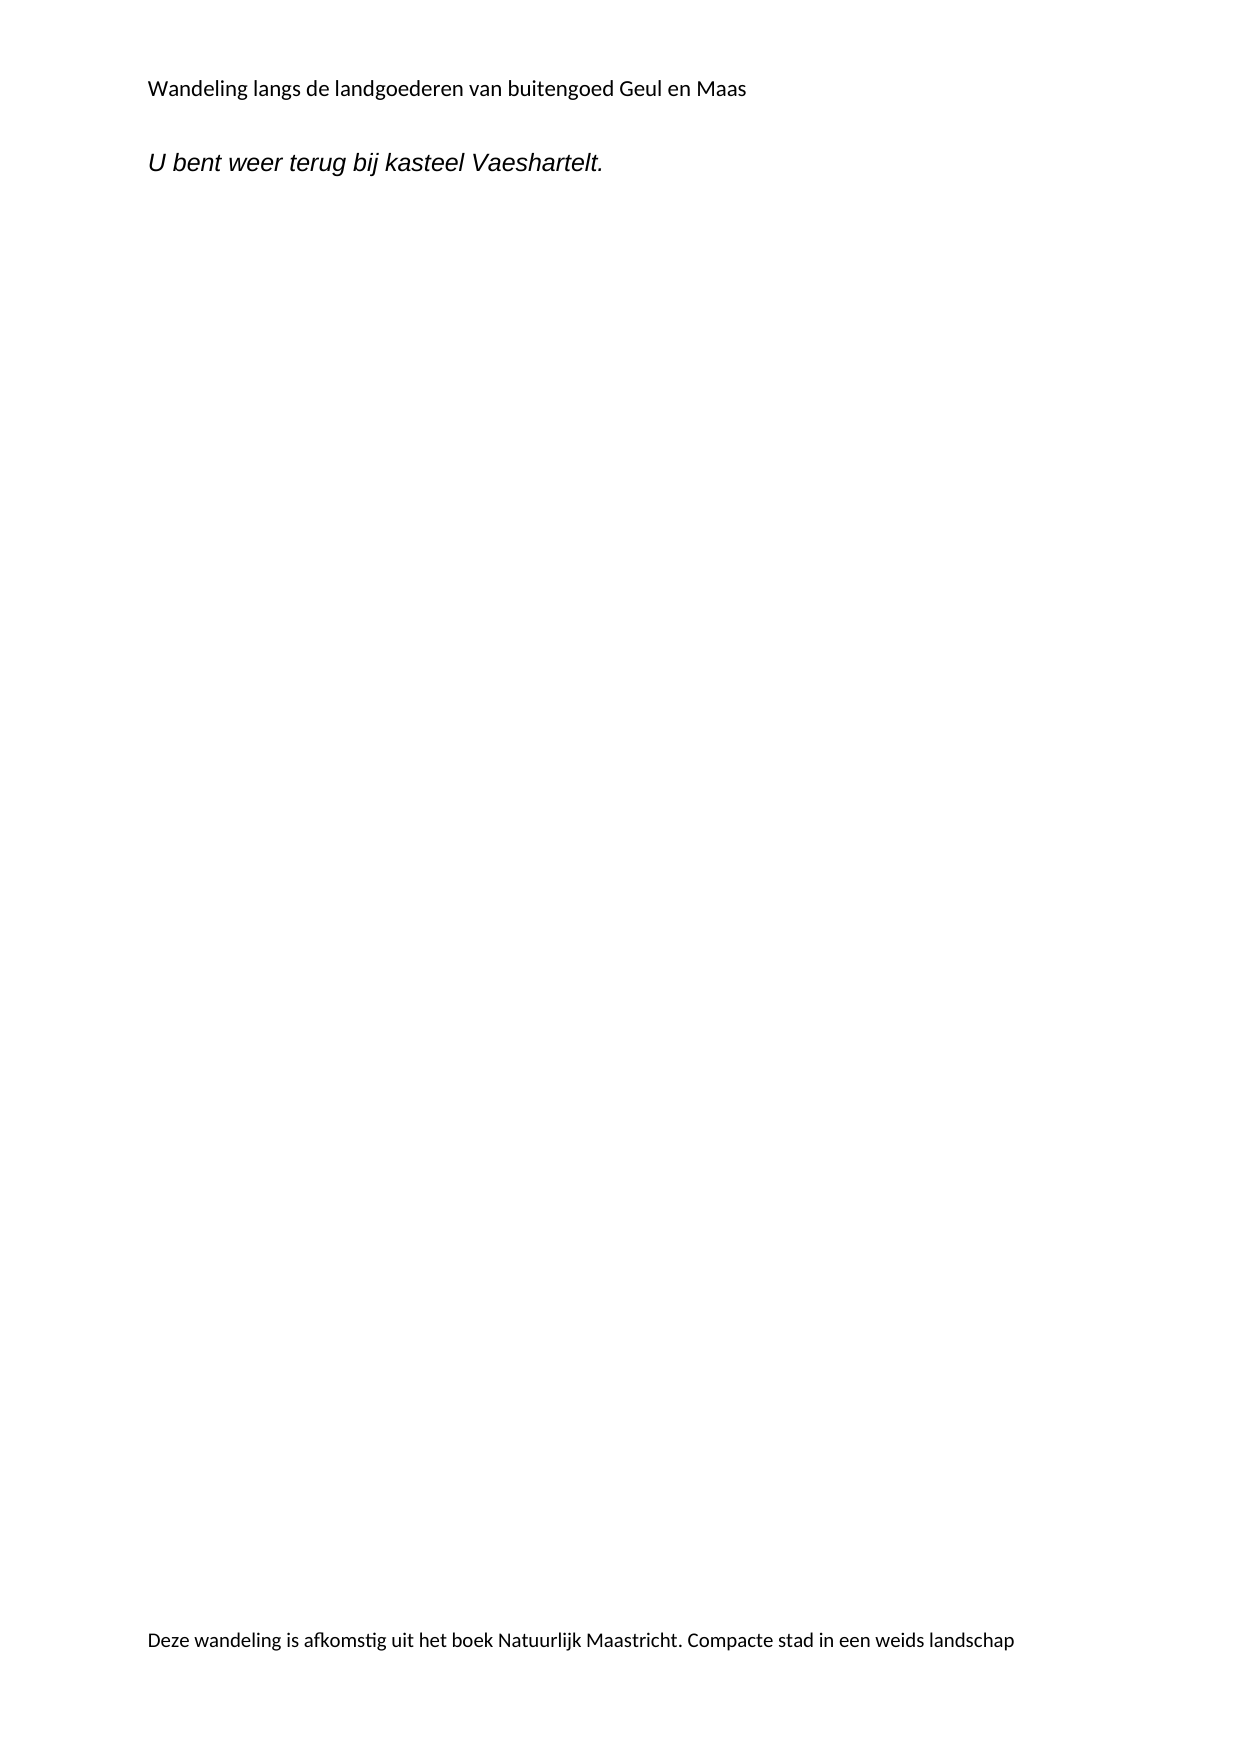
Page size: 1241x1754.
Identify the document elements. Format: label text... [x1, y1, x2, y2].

text U bent weer terug bij kasteel Vaeshartelt. [148, 148, 1093, 176]
